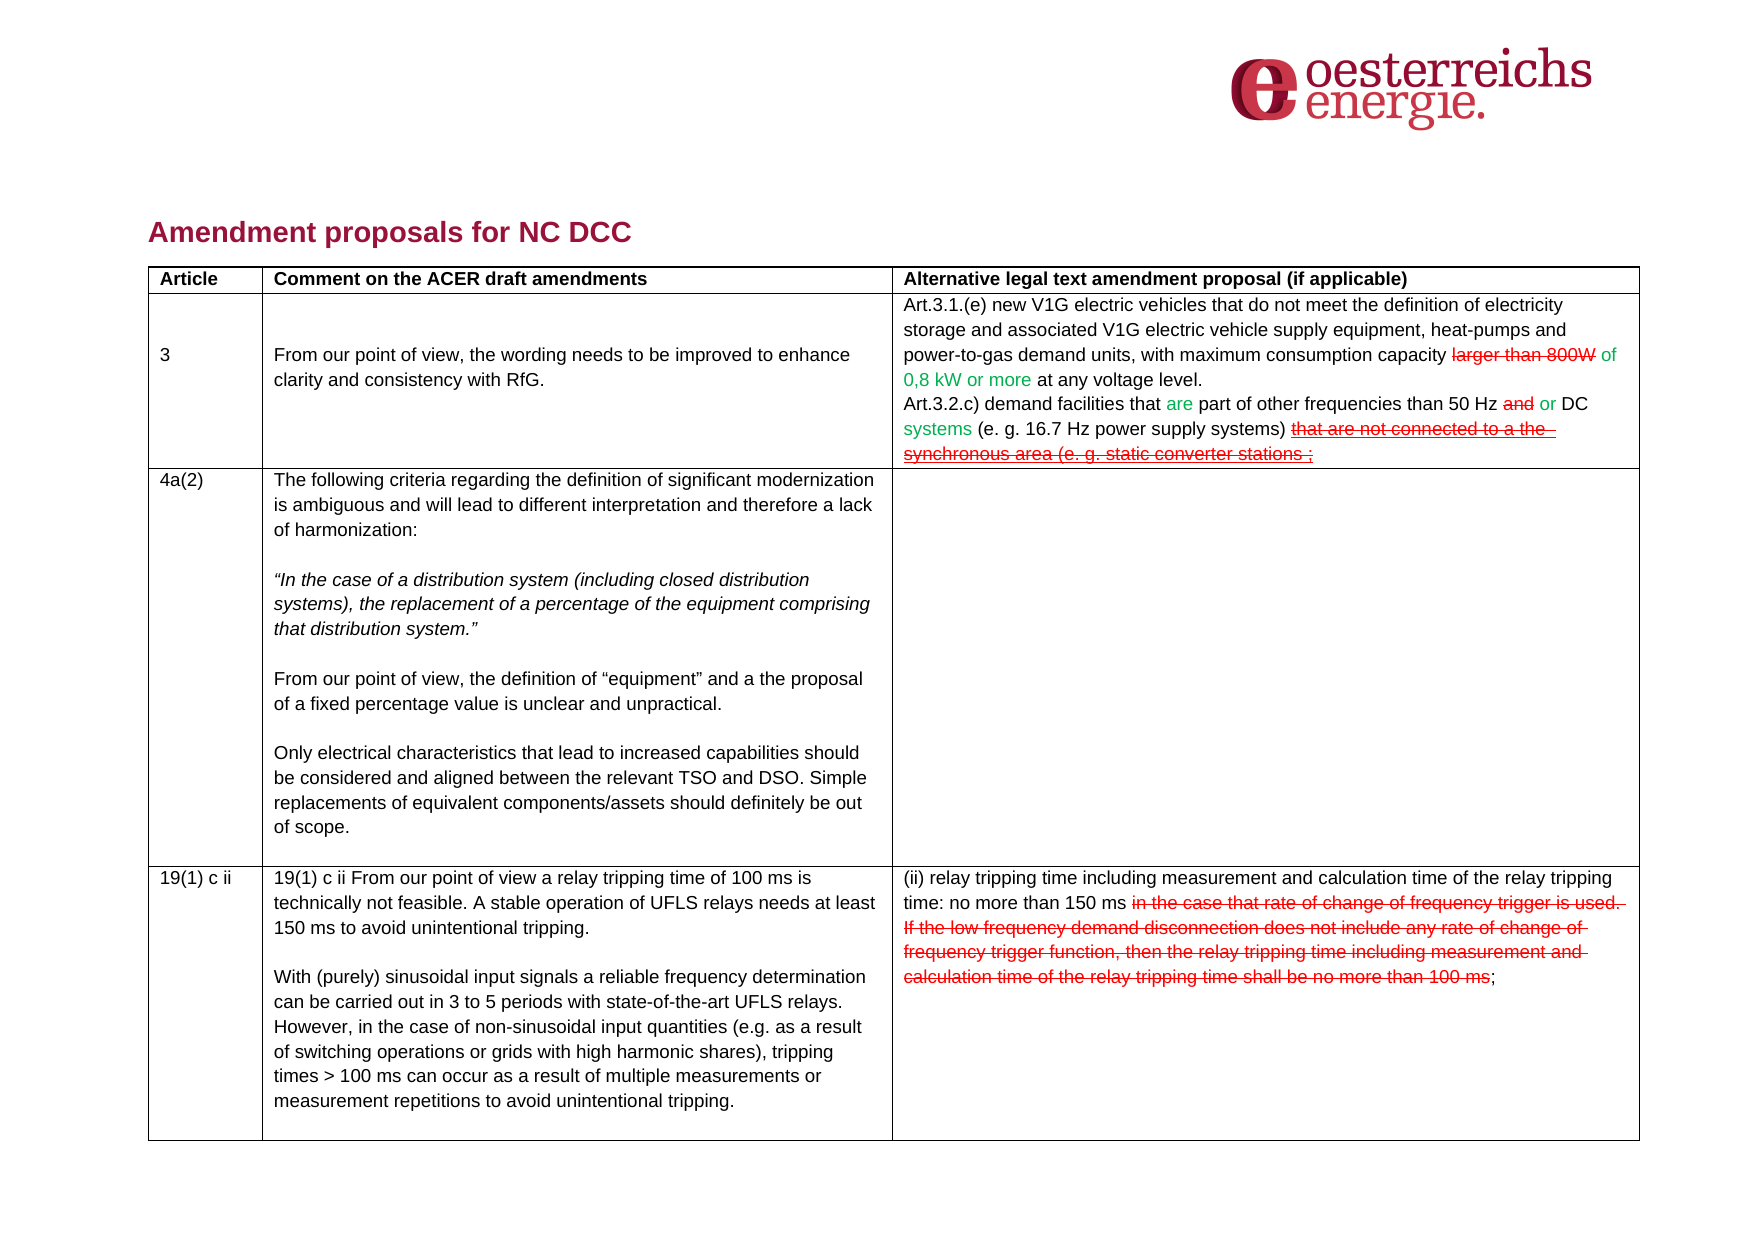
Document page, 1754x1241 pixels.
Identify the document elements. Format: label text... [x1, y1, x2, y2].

table_header Comment on the ACER draft amendments [263, 268, 892, 293]
table_header Article [149, 268, 262, 293]
table_header Alternative legal text amendment proposal (if applicable) [893, 268, 1639, 293]
subtitle Amendment proposals for NC DCC [148, 215, 1503, 249]
table_cell The following criteria regarding the definition of significant modernization is ambiguous and will lead to different interpretation and therefore a lack of harmonization: “In the case of a distribution system (including closed distribution systems), the replacement of a percentage of the equipment comprising that distribution system.” From our point of view, the definition of “equipment” and a the proposal of a fixed percentage value is unclear and unpractical. Only electrical characteristics that lead to increased capabilities should be considered and aligned between the relevant TSO and DSO. Simple replacements of equivalent components/assets should definitely be out of scope. [263, 469, 892, 866]
table_cell 4a(2) [149, 469, 262, 866]
table_cell [893, 469, 1639, 866]
table_cell Art.3.1.(e) new V1G electric vehicles that do not meet the definition of electricity storage and associated V1G electric vehicle supply equipment, heat-pumps and power-to-gas demand units, with maximum consumption capacity larger than 800W of 0,8 kW or more at any voltage level. Art.3.2.c) demand facilities that are part of other frequencies than 50 Hz and or DC systems (e. g. 16.7 Hz power supply systems) that are not connected to a the synchronous area (e. g. static converter stations ; [893, 294, 1639, 468]
table_cell 19(1) c ii From our point of view a relay tripping time of 100 ms is technically not feasible. A stable operation of UFLS relays needs at least 150 ms to avoid unintentional tripping. With (purely) sinusoidal input signals a reliable frequency determination can be carried out in 3 to 5 periods with state-of-the-art UFLS relays. However, in the case of non-sinusoidal input quantities (e.g. as a result of switching operations or grids with high harmonic shares), tripping times > 100 ms can occur as a result of multiple measurements or measurement repetitions to avoid unintentional tripping. [263, 867, 892, 1139]
picture [1231, 47, 1592, 133]
table_cell (ii) relay tripping time including measurement and calculation time of the relay tripping time: no more than 150 ms in the case that rate of change of frequency trigger is used. If the low frequency demand disconnection does not include any rate of change of frequency trigger function, then the relay tripping time including measurement and calculation time of the relay tripping time shall be no more than 100 ms; [893, 867, 1639, 1139]
table_cell 3 [149, 294, 262, 468]
table_cell From our point of view, the wording needs to be improved to enhance clarity and consistency with RfG. [263, 294, 892, 468]
table_cell 19(1) c ii [149, 867, 262, 1139]
